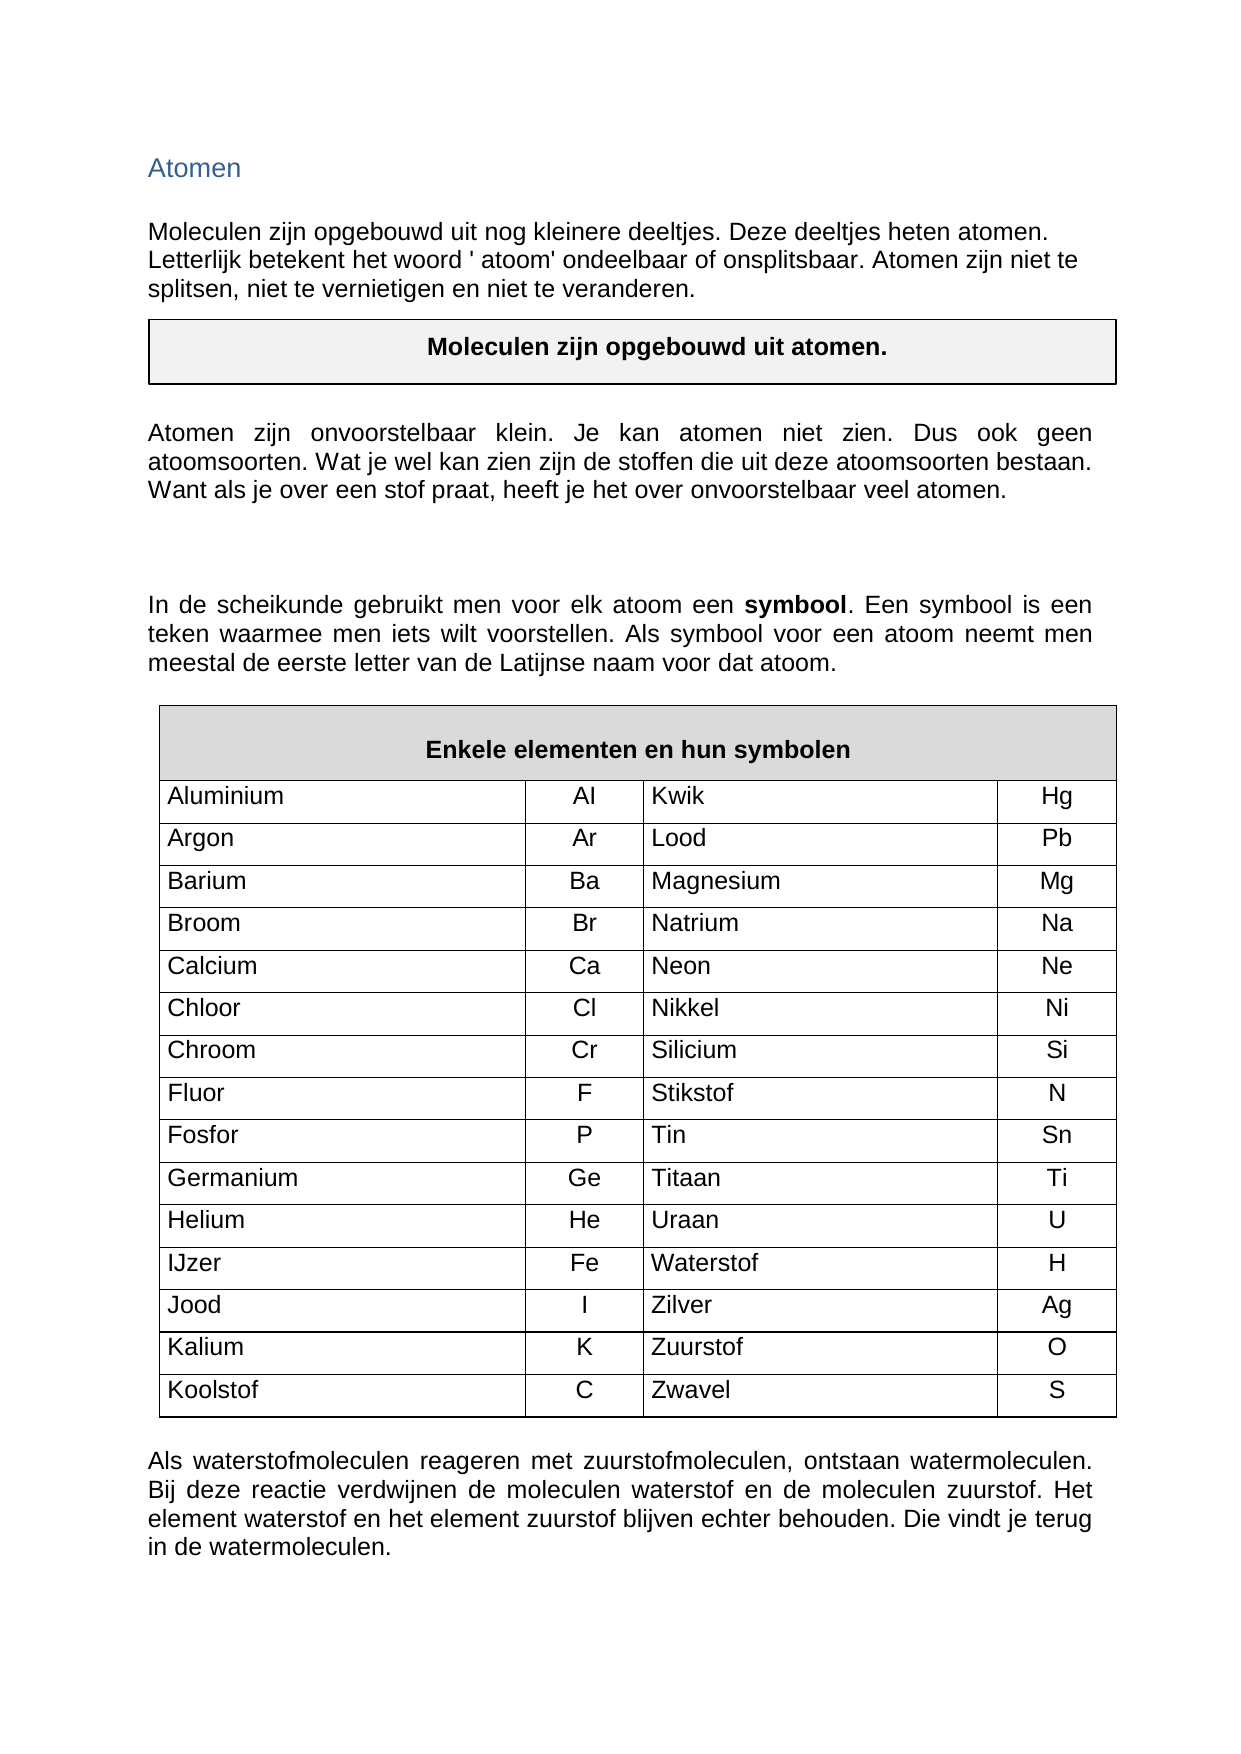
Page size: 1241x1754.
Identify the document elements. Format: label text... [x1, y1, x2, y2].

table_cell He [526, 1205, 643, 1247]
table_cell Kalium [160, 1333, 525, 1374]
table_cell N [998, 1078, 1116, 1119]
table_cell Ba [526, 866, 643, 907]
table_cell Chroom [160, 1036, 525, 1077]
table_cell Natrium [644, 908, 997, 950]
table_cell Ti [998, 1163, 1116, 1204]
table_cell Nikkel [644, 993, 997, 1034]
table_cell Neon [644, 951, 997, 992]
table_cell Ag [998, 1290, 1116, 1331]
table_cell Cr [526, 1036, 643, 1077]
table_cell Ar [526, 824, 643, 865]
table_cell Germanium [160, 1163, 525, 1204]
table_cell Pb [998, 824, 1116, 865]
table_cell Na [998, 908, 1116, 950]
table_cell Helium [160, 1205, 525, 1247]
text Moleculen zijn opgebouwd uit nog kleinere deeltjes. Deze deeltjes heten atomen. Letterlijk betekent het woord ' atoom' ondeelbaar of onsplitsbaar. Atomen zijn niet te splitsen, niet te vernietigen en niet te veranderen. [148, 216, 1093, 303]
table_cell Ca [526, 951, 643, 992]
table_cell Fe [526, 1248, 643, 1289]
table_cell K [526, 1333, 643, 1374]
table_cell Sn [998, 1120, 1116, 1162]
table_cell Argon [160, 824, 525, 865]
table_cell Ne [998, 951, 1116, 992]
text Atomen [148, 152, 1093, 183]
table_cell Tin [644, 1120, 997, 1162]
table_cell U [998, 1205, 1116, 1247]
table_cell IJzer [160, 1248, 525, 1289]
table_cell Barium [160, 866, 525, 907]
table_cell Cl [526, 993, 643, 1034]
table_cell Lood [644, 824, 997, 865]
table_cell Magnesium [644, 866, 997, 907]
table_cell Kwik [644, 781, 997, 822]
table_cell H [998, 1248, 1116, 1289]
table_cell Uraan [644, 1205, 997, 1247]
table_cell C [526, 1375, 643, 1416]
text Moleculen zijn opgebouwd uit atomen. [148, 331, 1093, 360]
table_cell F [526, 1078, 643, 1119]
text Als waterstofmoleculen reageren met zuurstofmoleculen, ontstaan watermoleculen. Bij deze reactie verdwijnen de moleculen waterstof en de moleculen zuurstof. Het element waterstof en het element zuurstof blijven echter behouden. Die vindt je terug in de watermoleculen. [148, 1446, 1093, 1561]
text In de scheikunde gebruikt men voor elk atoom een symbool. Een symbool is een teken waarmee men iets wilt voorstellen. Als symbool voor een atoom neemt men meestal de eerste letter van de Latijnse naam voor dat atoom. [148, 590, 1093, 676]
table_cell Silicium [644, 1036, 997, 1077]
table_cell Aluminium [160, 781, 525, 822]
table_cell P [526, 1120, 643, 1162]
table_cell Hg [998, 781, 1116, 822]
table_cell Fluor [160, 1078, 525, 1119]
table_cell O [998, 1333, 1116, 1374]
table_cell Br [526, 908, 643, 950]
table_cell I [526, 1290, 643, 1331]
table_cell Koolstof [160, 1375, 525, 1416]
table_cell S [998, 1375, 1116, 1416]
table_cell Fosfor [160, 1120, 525, 1162]
table_cell Zuurstof [644, 1333, 997, 1374]
table_cell Broom [160, 908, 525, 950]
table_cell Waterstof [644, 1248, 997, 1289]
table_cell AI [526, 781, 643, 822]
table_cell Si [998, 1036, 1116, 1077]
table_cell Ge [526, 1163, 643, 1204]
table_cell Zwavel [644, 1375, 997, 1416]
table_cell Titaan [644, 1163, 997, 1204]
text Atomen zijn onvoorstelbaar klein. Je kan atomen niet zien. Dus ook geen atoomsoorten. Wat je wel kan zien zijn de stoffen die uit deze atoomsoorten bestaan. Want als je over een stof praat, heeft je het over onvoorstelbaar veel atomen. [148, 418, 1093, 504]
table_cell Zilver [644, 1290, 997, 1331]
table_cell Calcium [160, 951, 525, 992]
table_cell Mg [998, 866, 1116, 907]
table_cell Chloor [160, 993, 525, 1034]
table_cell Stikstof [644, 1078, 997, 1119]
table_cell Jood [160, 1290, 525, 1331]
table_cell Ni [998, 993, 1116, 1034]
table_header Enkele elementen en hun symbolen [160, 706, 1116, 780]
